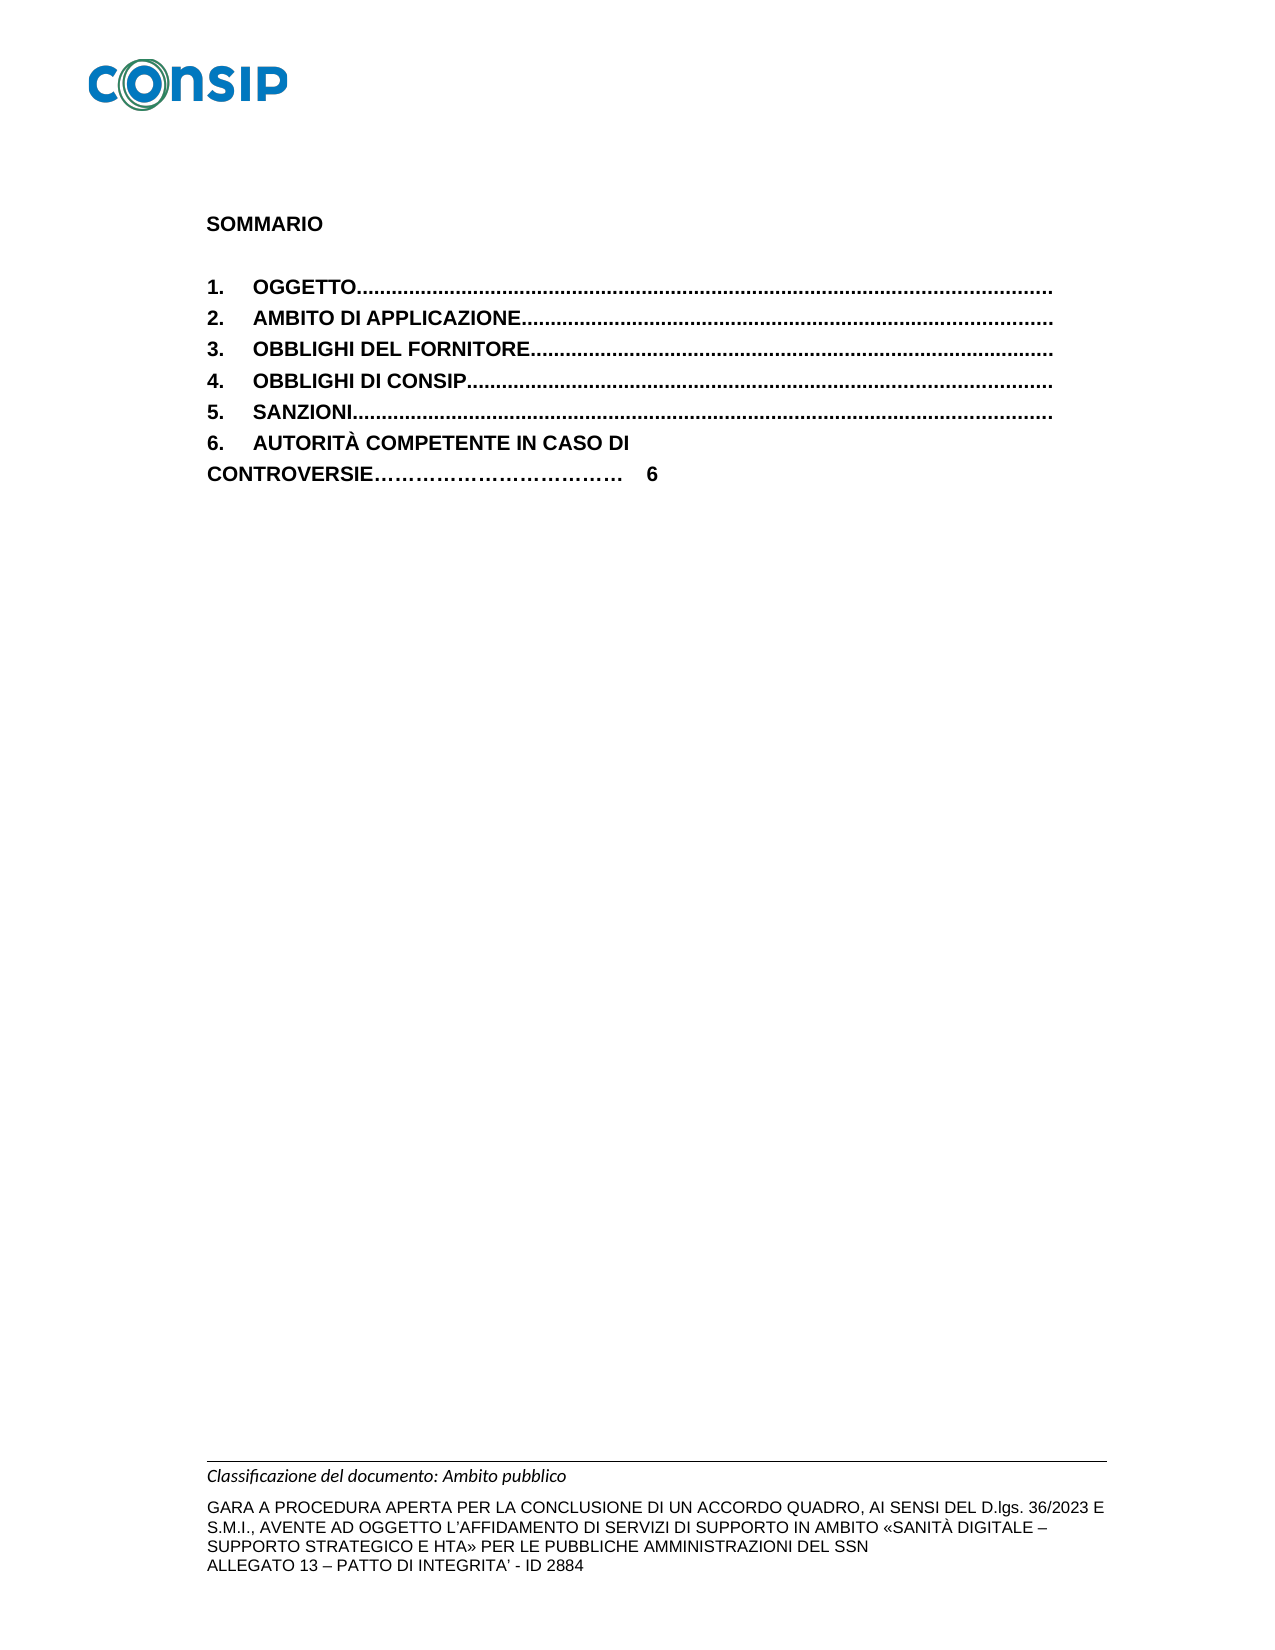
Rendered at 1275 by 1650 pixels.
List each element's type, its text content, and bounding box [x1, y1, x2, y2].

text 1. OGGETTO 2 [207, 269, 960, 301]
text 3. OBBLIGHI DEL FORNITORE 3 [207, 332, 960, 363]
text 5. SANZIONI 4 [207, 394, 960, 426]
text 6. AUTORITÀ COMPETENTE IN CASO DI CONTROVERSIE……………………………… 6 [207, 426, 960, 488]
picture [88, 59, 288, 111]
text 2. AMBITO DI APPLICAZIONE 2 [207, 301, 960, 332]
text SOMMARIO [206, 207, 1103, 238]
text 4. OBBLIGHI DI CONSIP 4 [207, 363, 960, 394]
